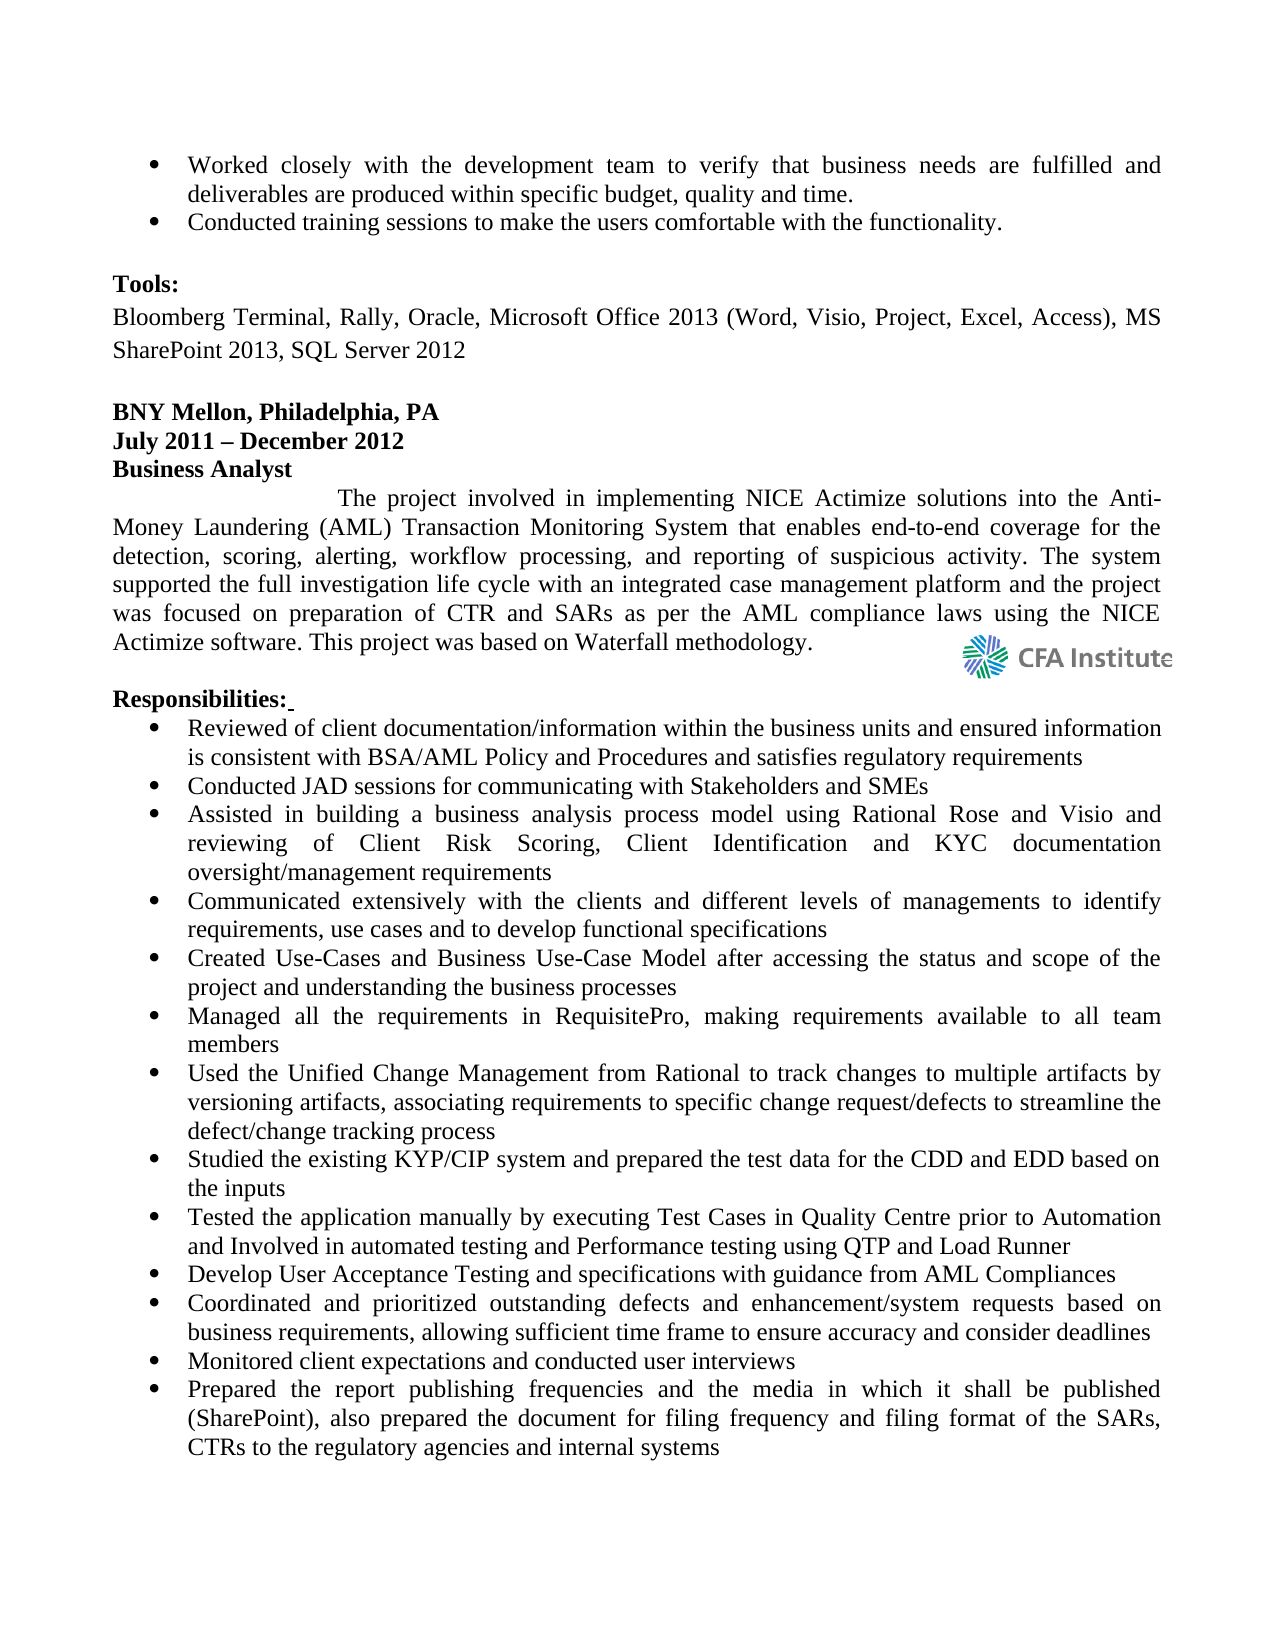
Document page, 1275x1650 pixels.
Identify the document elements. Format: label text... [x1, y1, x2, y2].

text BNY Mellon, Philadelphia, PA [112, 397, 1162, 426]
list Conducted JAD sessions for communicating with Stakeholders and SMEs [150, 771, 1162, 799]
list Created Use-Cases and Business Use-Case Model after accessing the status and scope of the project and understanding the business processes [150, 943, 1162, 1001]
list Develop User Acceptance Testing and specifications with guidance from AML Compliances [150, 1259, 1162, 1288]
list Prepared the report publishing frequencies and the media in which it shall be published (SharePoint), also prepared the document for filing frequency and filing format of the SARs, CTRs to the regulatory agencies and internal systems [150, 1374, 1162, 1461]
list Worked closely with the development team to verify that business needs are fulfilled and deliverables are produced within specific budget, quality and time. [150, 150, 1162, 207]
list Monitored client expectations and conducted user interviews [150, 1346, 1162, 1374]
text Bloomberg Terminal, Rally, Oracle, Microsoft Office 2013 (Word, Visio, Project, Excel, Access), MS SharePoint 2013, SQL Server 2012 [112, 302, 1162, 364]
picture [962, 634, 1173, 679]
list Communicated extensively with the clients and different levels of managements to identify requirements, use cases and to develop functional specifications [150, 886, 1162, 943]
list Assisted in building a business analysis process model using Rational Rose and Visio and reviewing of Client Risk Scoring, Client Identification and KYC documentation oversight/management requirements [150, 799, 1162, 886]
text The project involved in implementing NICE Actimize solutions into the Anti-Money Laundering (AML) Transaction Monitoring System that enables end-to-end coverage for the detection, scoring, alerting, workflow processing, and reporting of suspicious activity. The system supported the full investigation life cycle with an integrated case management platform and the project was focused on preparation of CTR and SARs as per the AML compliance laws using the NICE Actimize software. This project was based on Waterfall methodology. [112, 483, 1162, 656]
text Business Analyst [112, 454, 1162, 483]
list Reviewed of client documentation/information within the business units and ensured information is consistent with BSA/AML Policy and Procedures and satisfies regulatory requirements [150, 713, 1162, 771]
list Coordinated and prioritized outstanding defects and enhancement/system requests based on business requirements, allowing sufficient time frame to ensure accuracy and consider deadlines [150, 1288, 1162, 1346]
list Conducted training sessions to make the users comfortable with the functionality. [150, 207, 1162, 236]
list Managed all the requirements in RequisitePro, making requirements available to all team members [150, 1001, 1162, 1058]
list Used the Unified Change Management from Rational to track changes to multiple artifacts by versioning artifacts, associating requirements to specific change request/defects to streamline the defect/change tracking process [150, 1058, 1162, 1144]
text July 2011 – December 2012 [112, 426, 1162, 454]
list Studied the existing KYP/CIP system and prepared the test data for the CDD and EDD based on the inputs [150, 1144, 1162, 1202]
text Tools: [112, 269, 1162, 298]
list Tested the application manually by executing Test Cases in Quality Centre prior to Automation and Involved in automated testing and Performance testing using QTP and Load Runner [150, 1202, 1162, 1259]
text Responsibilities: [112, 684, 1162, 713]
